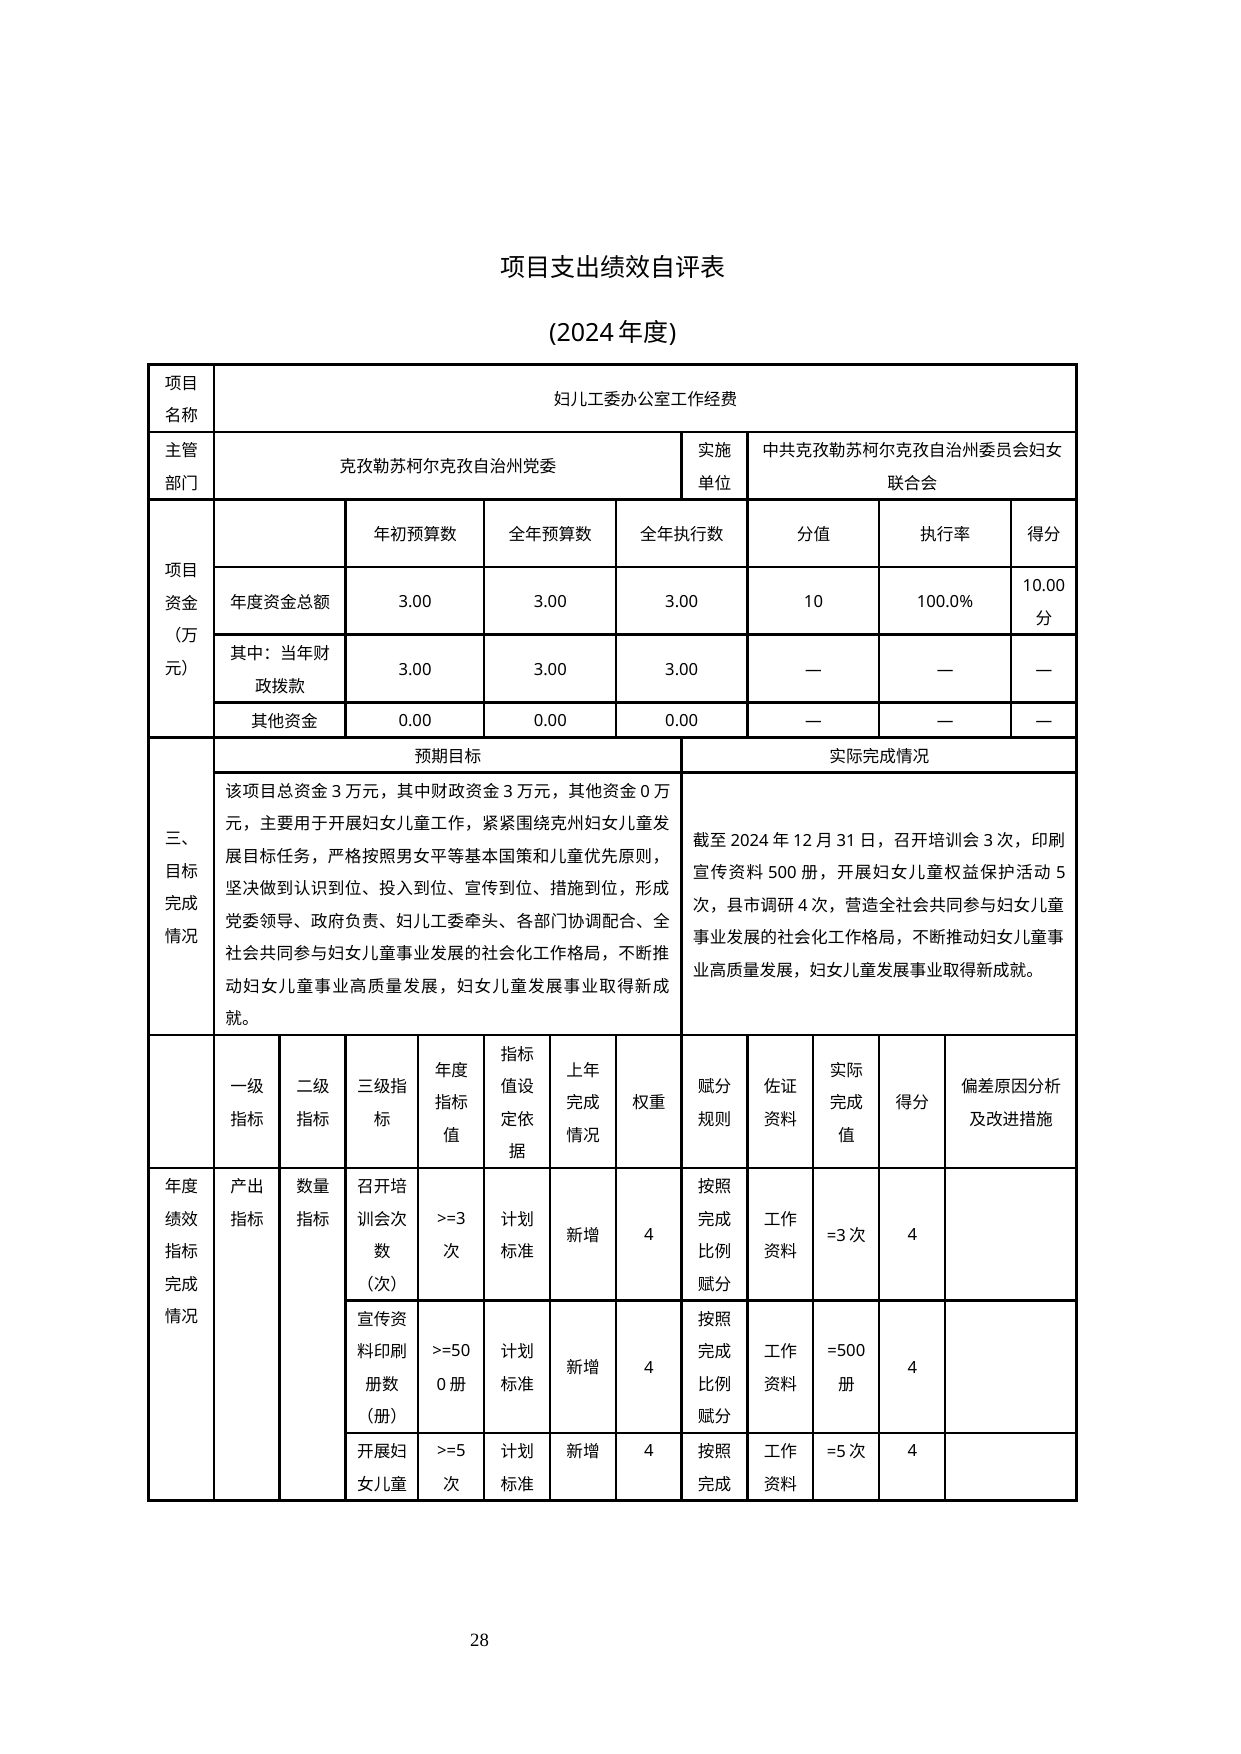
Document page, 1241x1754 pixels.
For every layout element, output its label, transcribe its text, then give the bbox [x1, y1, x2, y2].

table_cell =5次 [814, 1434, 878, 1499]
table_cell 指标值设定依据 [485, 1036, 549, 1166]
table_cell 计划标准 [485, 1169, 549, 1299]
table_cell 3.00 [347, 568, 483, 633]
table_cell 4 [617, 1169, 680, 1299]
table_cell >=3次 [419, 1169, 483, 1299]
table_cell 年度绩效指标完成情况 [150, 1169, 213, 1499]
table_cell 项目名称 [150, 366, 213, 431]
table_cell — [1012, 704, 1075, 736]
table_cell 主管部门 [150, 433, 213, 498]
table_cell 偏差原因分析及改进措施 [946, 1036, 1075, 1166]
table_cell 宣传资料印刷册数（册） [347, 1302, 417, 1432]
table_cell 其中：当年财政拨款 [215, 636, 344, 701]
table_cell =3次 [814, 1169, 878, 1299]
table_cell [150, 1036, 213, 1166]
table_cell 该项目总资金3万元，其中财政资金3万元，其他资金0万元，主要用于开展妇女儿童工作，紧紧围绕克州妇女儿童发展目标任务，严格按照男女平等基本国策和儿童优先原则，坚决做到认识到位、投入到位、宣传到位、措施到位，形成党委领导、政府负责、妇儿工委牵头、各部门协调配合、全社会共同参与妇女儿童事业发展的社会化工作格局，不断推动妇女儿童事业高质量发展，妇女儿童发展事业取得新成就。 [215, 774, 680, 1034]
table_cell 4 [880, 1169, 944, 1299]
table_cell 4 [617, 1434, 680, 1499]
table_cell 10.00分 [1012, 568, 1075, 633]
table_cell 年初预算数 [347, 501, 483, 566]
table_cell 全年执行数 [617, 501, 746, 566]
table_cell 实施单位 [683, 433, 746, 498]
table_cell 实际完成值 [814, 1036, 878, 1166]
table_cell 全年预算数 [485, 501, 615, 566]
table_cell 赋分规则 [683, 1036, 746, 1166]
table_cell 10 [749, 568, 878, 633]
table_cell 计划标准 [485, 1302, 549, 1432]
table_cell [946, 1302, 1075, 1432]
table_cell 按照完成比例赋分 [683, 1434, 746, 1499]
table_cell 0.00 [347, 704, 483, 736]
table_cell 分值 [749, 501, 878, 566]
table_cell (2024年度) [148, 298, 1077, 363]
table_cell 得分 [1012, 501, 1075, 566]
table_cell — [880, 636, 1010, 701]
table_cell 3.00 [617, 636, 746, 701]
table_cell 权重 [617, 1036, 680, 1166]
table_cell 3.00 [485, 636, 615, 701]
table_cell 产出指标 [215, 1169, 278, 1499]
table_cell 开展妇女儿童权益保护活动（次） [347, 1434, 417, 1499]
table_cell 按照完成比例赋分 [683, 1169, 746, 1299]
table_cell 三级指标 [347, 1036, 417, 1166]
table_cell 召开培训会次数（次） [347, 1169, 417, 1299]
table_cell — [1012, 636, 1075, 701]
table_cell 克孜勒苏柯尔克孜自治州党委 [215, 433, 680, 498]
table_cell 实际完成情况 [683, 739, 1075, 771]
table_cell 预期目标 [215, 739, 680, 771]
table_cell 上年完成情况 [551, 1036, 615, 1166]
table_cell 100.0% [880, 568, 1010, 633]
table_cell 三、目标完成情况 [150, 739, 213, 1034]
table_cell 工作资料 [749, 1434, 812, 1499]
table_cell 工作资料 [749, 1302, 812, 1432]
table_cell 计划标准 [485, 1434, 549, 1499]
table_cell 二级指标 [281, 1036, 344, 1166]
table_cell 0.00 [617, 704, 746, 736]
table_cell 按照完成比例赋分 [683, 1302, 746, 1432]
table_cell 3.00 [617, 568, 746, 633]
table_cell 4 [617, 1302, 680, 1432]
table_cell 得分 [880, 1036, 944, 1166]
table_cell >=5次 [419, 1434, 483, 1499]
table_cell >=500册 [419, 1302, 483, 1432]
table_header 项目支出绩效自评表 [148, 233, 1077, 298]
table_cell [215, 501, 344, 566]
table_cell 4 [880, 1434, 944, 1499]
table_cell =500册 [814, 1302, 878, 1432]
table_cell 3.00 [347, 636, 483, 701]
table_cell [946, 1169, 1075, 1299]
table_cell 0.00 [485, 704, 615, 736]
table_cell 执行率 [880, 501, 1010, 566]
table_cell 年度资金总额 [215, 568, 344, 633]
table_cell 新增 [551, 1169, 615, 1299]
table_cell — [749, 704, 878, 736]
table_cell 4 [880, 1302, 944, 1432]
table_cell 3.00 [485, 568, 615, 633]
table_cell 截至2024年12月31日，召开培训会3次，印刷宣传资料500册，开展妇女儿童权益保护活动5次，县市调研4次，营造全社会共同参与妇女儿童事业发展的社会化工作格局，不断推动妇女儿童事业高质量发展，妇女儿童发展事业取得新成就。 [683, 774, 1075, 1034]
table_cell — [749, 636, 878, 701]
table_cell 妇儿工委办公室工作经费 [215, 366, 1075, 431]
table_cell 工作资料 [749, 1169, 812, 1299]
table_cell 新增 [551, 1302, 615, 1432]
table_cell [946, 1434, 1075, 1499]
table_cell 年度指标值 [419, 1036, 483, 1166]
table_cell 中共克孜勒苏柯尔克孜自治州委员会妇女联合会 [749, 433, 1075, 498]
table_cell 新增 [551, 1434, 615, 1499]
table_cell 数量指标 [281, 1169, 344, 1499]
table_cell 佐证资料 [749, 1036, 812, 1166]
table_cell 项目资金 （万元） [150, 501, 213, 736]
table_cell 一级指标 [215, 1036, 278, 1166]
table_cell — [880, 704, 1010, 736]
table_cell 其他资金 [215, 704, 344, 736]
